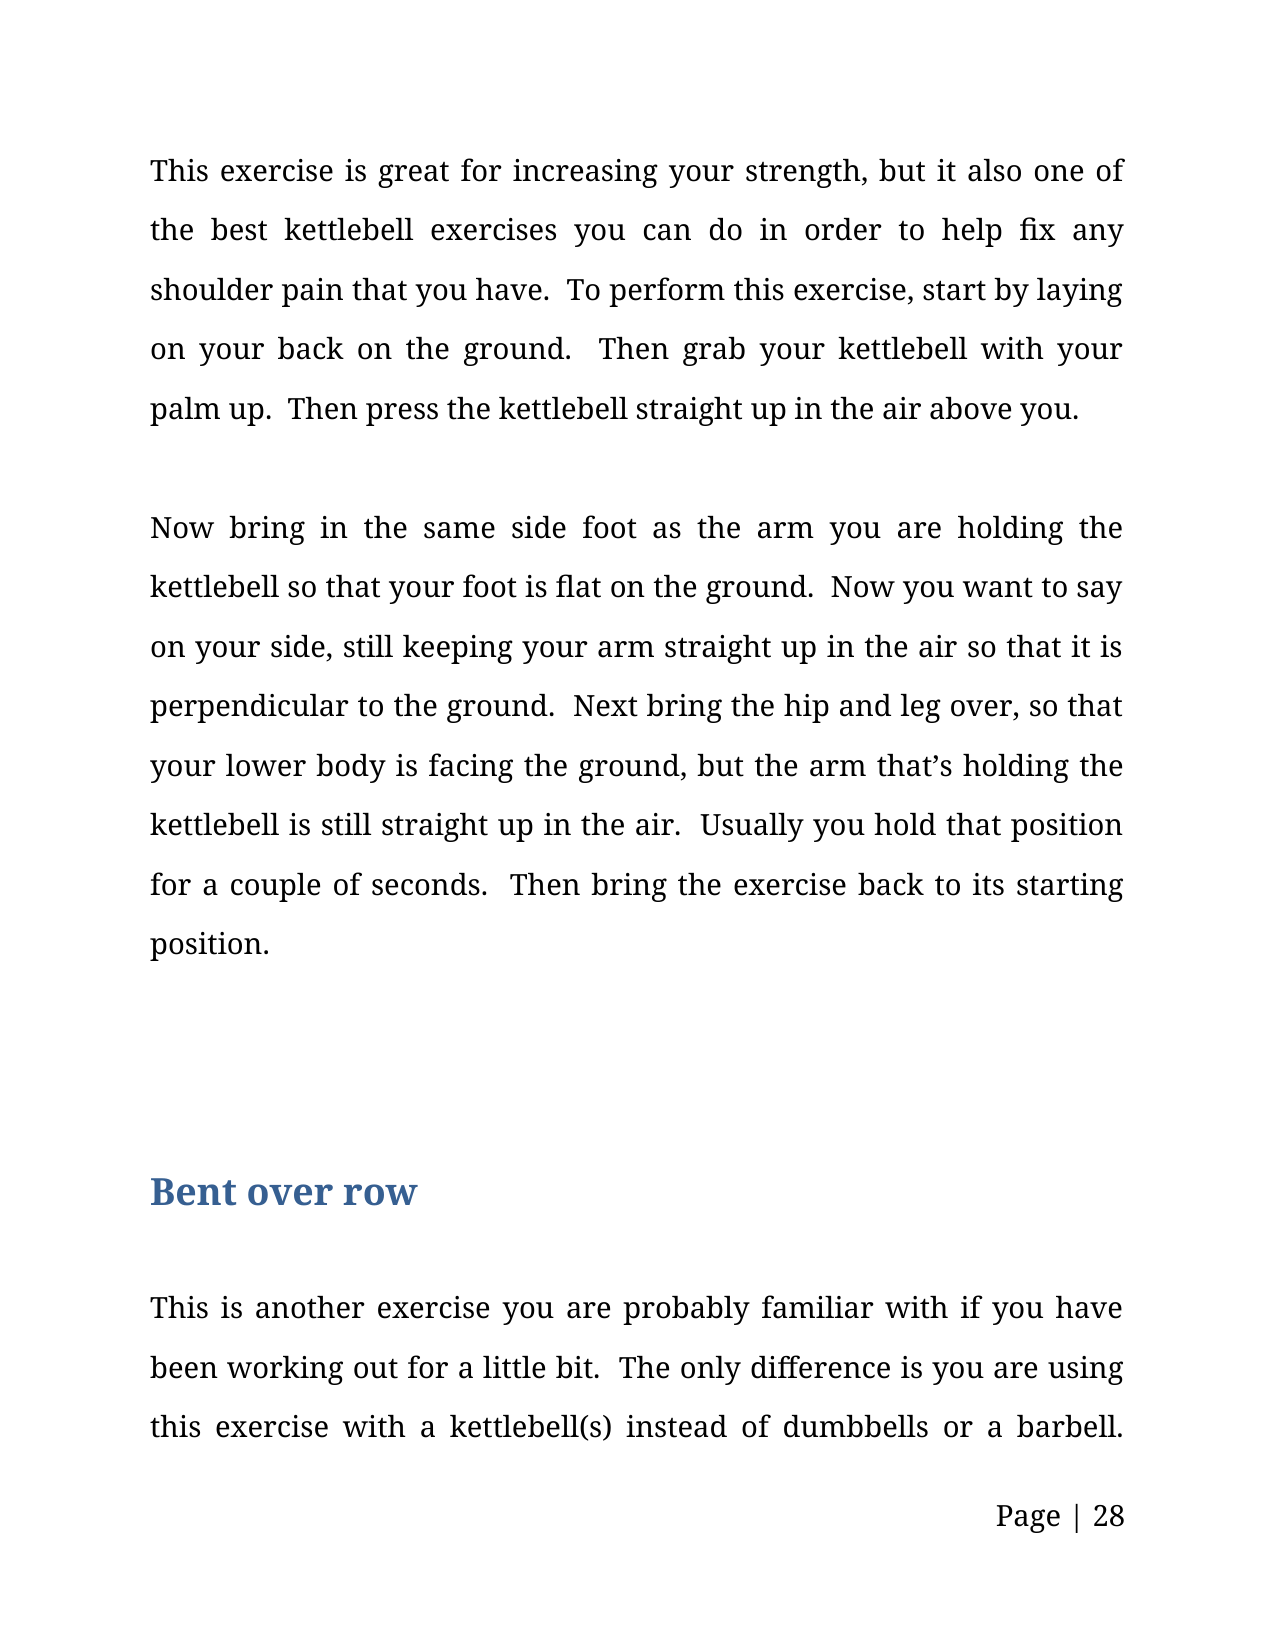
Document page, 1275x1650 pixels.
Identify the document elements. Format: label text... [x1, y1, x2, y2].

text This exercise is great for increasing your strength, but it also one of the best kettlebell exercises you can do in order to help fix any shoulder pain that you have. To perform this exercise, start by laying on your back on the ground. Then grab your kettlebell with your palm up. Then press the kettlebell straight up in the air above you. [150, 150, 1125, 428]
text Now bring in the same side foot as the arm you are holding the kettlebell so that your foot is flat on the ground. Now you want to say on your side, still keeping your arm straight up in the air so that it is perpendicular to the ground. Next bring the hip and leg over, so that your lower body is facing the ground, but the arm that’s holding the kettlebell is still straight up in the air. Usually you hold that position for a couple of seconds. Then bring the exercise back to its starting position. [150, 507, 1125, 963]
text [150, 1287, 1125, 1446]
subtitle Bent over row [150, 1165, 1125, 1216]
